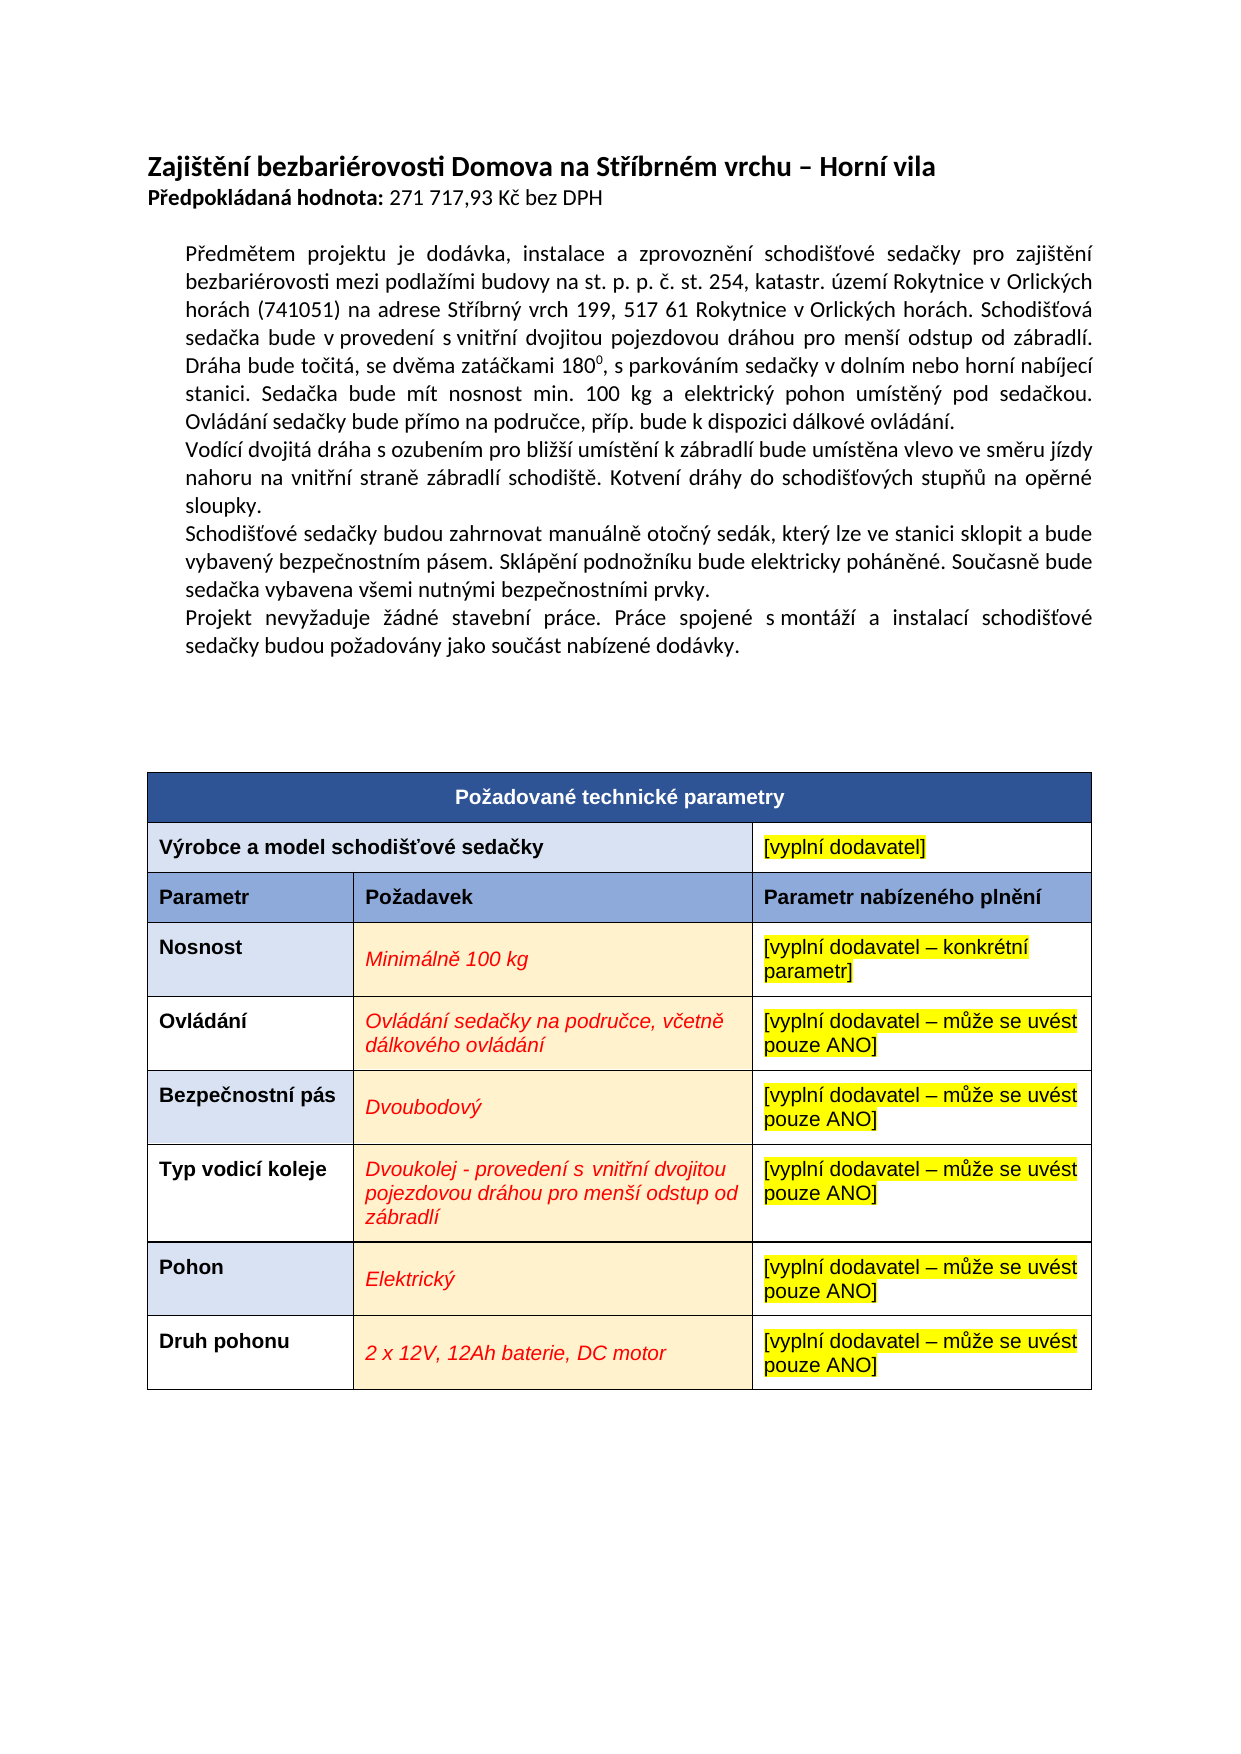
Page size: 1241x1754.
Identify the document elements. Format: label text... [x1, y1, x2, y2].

text Schodišťové sedačky budou zahrnovat manuálně otočný sedák, který lze ve stanici sklopit a bude vybavený bezpečnostním pásem. Sklápění podnožníku bude elektricky poháněné. Současně bude sedačka vybavena všemi nutnými bezpečnostními prvky. [185, 519, 1093, 603]
text Projekt nevyžaduje žádné stavební práce. Práce spojené s montáží a instalací schodišťové sedačky budou požadovány jako součást nabízené dodávky. [185, 603, 1093, 659]
table_cell Bezpečnostní pás [148, 1071, 353, 1143]
table_cell Typ vodicí koleje [148, 1145, 353, 1241]
table_cell Požadavek [354, 873, 752, 922]
table_cell Ovládání sedačky na područce, včetně dálkového ovládání [354, 997, 752, 1069]
text Předpokládaná hodnota: 271 717,93 Kč bez DPH [148, 183, 1093, 211]
table_cell Parametr [148, 873, 353, 922]
table_cell Pohon [148, 1243, 353, 1315]
table_header Požadované technické parametry [148, 773, 1091, 822]
table_cell Parametr nabízeného plnění [753, 873, 1091, 922]
text Zajištění bezbariérovosti Domova na Stříbrném vrchu – Horní vila [148, 148, 1093, 183]
text Předmětem projektu je dodávka, instalace a zprovoznění schodišťové sedačky pro zajištění bezbariérovosti mezi podlažími budovy na st. p. p. č. st. 254, katastr. území Rokytnice v Orlických horách (741051) na adrese Stříbrný vrch 199, 517 61 Rokytnice v Orlických horách. Schodišťová sedačka bude v provedení s vnitřní dvojitou pojezdovou dráhou pro menší odstup od zábradlí. Dráha bude točitá, se dvěma zatáčkami 1800, s parkováním sedačky v dolním nebo horní nabíjecí stanici. Sedačka bude mít nosnost min. 100 kg a elektrický pohon umístěný pod sedačkou. Ovládání sedačky bude přímo na područce, příp. bude k dispozici dálkové ovládání. [185, 239, 1093, 435]
table_cell 2 x 12V, 12Ah baterie, DC motor [354, 1316, 752, 1389]
table_cell [vyplní dodavatel] [753, 823, 1091, 872]
table_cell [vyplní dodavatel – může se uvést pouze ANO] [753, 1243, 1091, 1315]
table_cell [vyplní dodavatel – může se uvést pouze ANO] [753, 1316, 1091, 1389]
table_cell [vyplní dodavatel – může se uvést pouze ANO] [753, 1071, 1091, 1143]
table_cell Elektrický [354, 1243, 752, 1315]
text Vodící dvojitá dráha s ozubením pro bližší umístění k zábradlí bude umístěna vlevo ve směru jízdy nahoru na vnitřní straně zábradlí schodiště. Kotvení dráhy do schodišťových stupňů na opěrné sloupky. [185, 435, 1093, 519]
table_cell Dvoubodový [354, 1071, 752, 1143]
table_cell Výrobce a model schodišťové sedačky [148, 823, 752, 872]
table_cell Minimálně 100 kg [354, 923, 752, 996]
table_cell Ovládání [148, 997, 353, 1069]
table_cell Nosnost [148, 923, 353, 996]
table_cell [vyplní dodavatel – může se uvést pouze ANO] [753, 997, 1091, 1069]
table_cell Druh pohonu [148, 1316, 353, 1389]
table_cell [vyplní dodavatel – může se uvést pouze ANO] [753, 1145, 1091, 1241]
table_cell Dvoukolej - provedení s vnitřní dvojitou pojezdovou dráhou pro menší odstup od zábradlí [354, 1145, 752, 1241]
table_cell [vyplní dodavatel – konkrétní parametr] [753, 923, 1091, 996]
